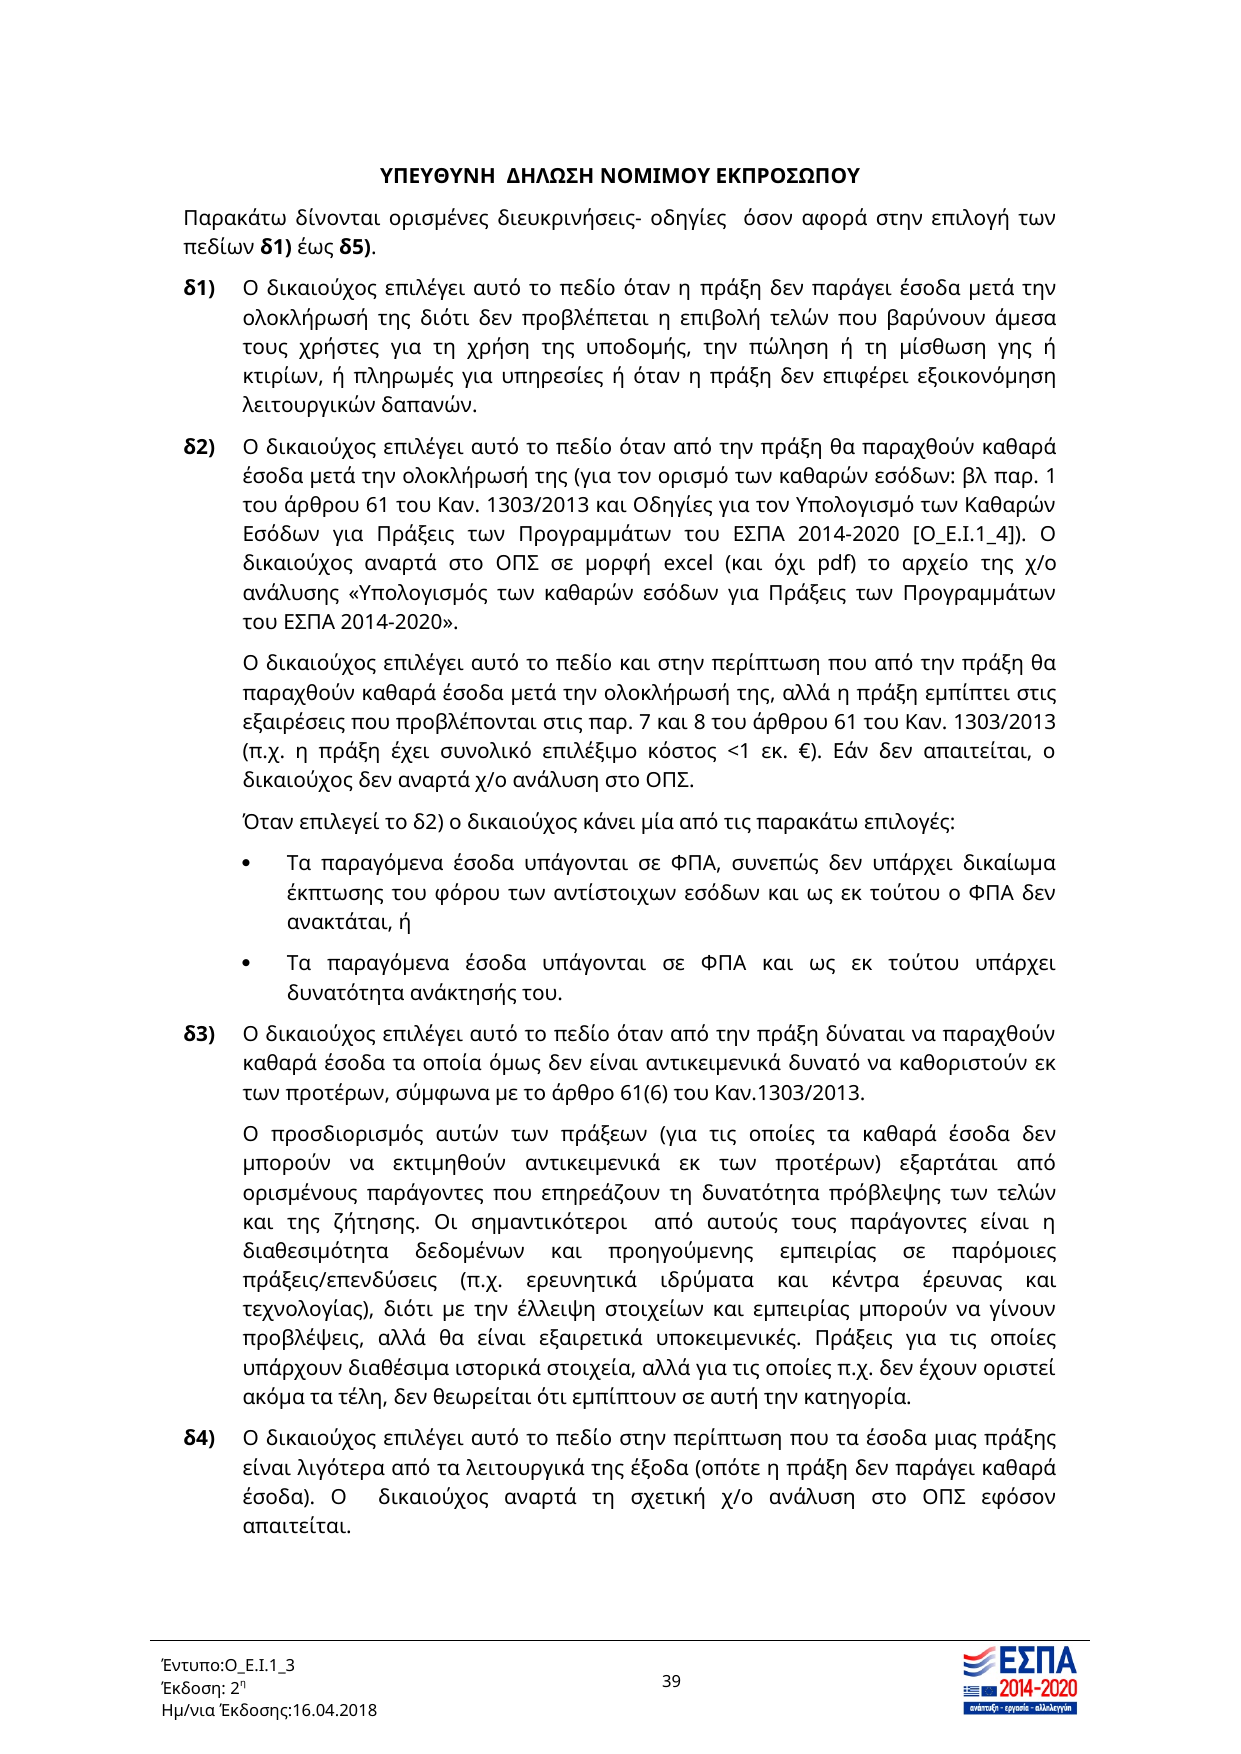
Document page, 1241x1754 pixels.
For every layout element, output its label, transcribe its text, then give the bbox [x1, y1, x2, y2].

text δ1) Ο δικαιούχος επιλέγει αυτό το πεδίο όταν η πράξη δεν παράγει έσοδα μετά την ολοκλήρωσή της διότι δεν προβλέπεται η επιβολή τελών που βαρύνουν άμεσα τους χρήστες για τη χρήση της υποδομής, την πώληση ή τη μίσθωση γης ή κτιρίων, ή πληρωμές για υπηρεσίες ή όταν η πράξη δεν επιφέρει εξοικονόμηση λειτουργικών δαπανών. [183, 273, 1057, 418]
list Τα παραγόμενα έσοδα υπάγονται σε ΦΠΑ, συνεπώς δεν υπάρχει δικαίωμα έκπτωσης του φόρου των αντίστοιχων εσόδων και ως εκ τούτου ο ΦΠΑ δεν ανακτάται, ή [242, 848, 1057, 935]
text Όταν επιλεγεί το δ2) ο δικαιούχος κάνει μία από τις παρακάτω επιλογές: [242, 806, 1057, 835]
text Παρακάτω δίνονται ορισμένες διευκρινήσεις- οδηγίες όσον αφορά στην επιλογή των πεδίων δ1) έως δ5). [183, 202, 1057, 260]
text Ο δικαιούχος επιλέγει αυτό το πεδίο και στην περίπτωση που από την πράξη θα παραχθούν καθαρά έσοδα μετά την ολοκλήρωσή της, αλλά η πράξη εμπίπτει στις εξαιρέσεις που προβλέπονται στις παρ. 7 και 8 του άρθρου 61 του Καν. 1303/2013 (π.χ. η πράξη έχει συνολικό επιλέξιμο κόστος <1 εκ. €). Εάν δεν απαιτείται, ο δικαιούχος δεν αναρτά χ/ο ανάλυση στο ΟΠΣ. [242, 648, 1057, 793]
picture [960, 1644, 1080, 1716]
text Ο προσδιορισμός αυτών των πράξεων (για τις οποίες τα καθαρά έσοδα δεν μπορούν να εκτιμηθούν αντικειμενικά εκ των προτέρων) εξαρτάται από ορισμένους παράγοντες που επηρεάζουν τη δυνατότητα πρόβλεψης των τελών και της ζήτησης. Οι σημαντικότεροι από αυτούς τους παράγοντες είναι η διαθεσιμότητα δεδομένων και προηγούμενης εμπειρίας σε παρόμοιες πράξεις/επενδύσεις (π.χ. ερευνητικά ιδρύματα και κέντρα έρευνας και τεχνολογίας), διότι με την έλλειψη στοιχείων και εμπειρίας μπορούν να γίνουν προβλέψεις, αλλά θα είναι εξαιρετικά υποκειμενικές. Πράξεις για τις οποίες υπάρχουν διαθέσιμα ιστορικά στοιχεία, αλλά για τις οποίες π.χ. δεν έχουν οριστεί ακόμα τα τέλη, δεν θεωρείται ότι εμπίπτουν σε αυτή την κατηγορία. [242, 1118, 1057, 1410]
text δ3) Ο δικαιούχος επιλέγει αυτό το πεδίο όταν από την πράξη δύναται να παραχθούν καθαρά έσοδα τα οποία όμως δεν είναι αντικειμενικά δυνατό να καθοριστούν εκ των προτέρων, σύμφωνα με το άρθρο 61(6) του Καν.1303/2013. [183, 1018, 1057, 1106]
text δ2) Ο δικαιούχος επιλέγει αυτό το πεδίο όταν από την πράξη θα παραχθούν καθαρά έσοδα μετά την ολοκλήρωσή της (για τον ορισμό των καθαρών εσόδων: βλ παρ. 1 του άρθρου 61 του Καν. 1303/2013 και Οδηγίες για τον Υπολογισμό των Καθαρών Εσόδων για Πράξεις των Προγραμμάτων του ΕΣΠΑ 2014-2020 [Ο_Ε.I.1_4]). Ο δικαιούχος αναρτά στο ΟΠΣ σε μορφή excel (και όχι pdf) το αρχείο της χ/ο ανάλυσης «Υπολογισμός των καθαρών εσόδων για Πράξεις των Προγραμμάτων του ΕΣΠΑ 2014-2020». [183, 431, 1057, 635]
text δ4) Ο δικαιούχος επιλέγει αυτό το πεδίο στην περίπτωση που τα έσοδα μιας πράξης είναι λιγότερα από τα λειτουργικά της έξοδα (οπότε η πράξη δεν παράγει καθαρά έσοδα). Ο δικαιούχος αναρτά τη σχετική χ/ο ανάλυση στο ΟΠΣ εφόσον απαιτείται. [183, 1423, 1057, 1539]
text ΥΠΕΥΘΥΝΗ ΔΗΛΩΣΗ ΝΟΜΙΜΟΥ ΕΚΠΡΟΣΩΠΟΥ [183, 160, 1057, 189]
list Τα παραγόμενα έσοδα υπάγονται σε ΦΠΑ και ως εκ τούτου υπάρχει δυνατότητα ανάκτησής του. [242, 948, 1057, 1006]
